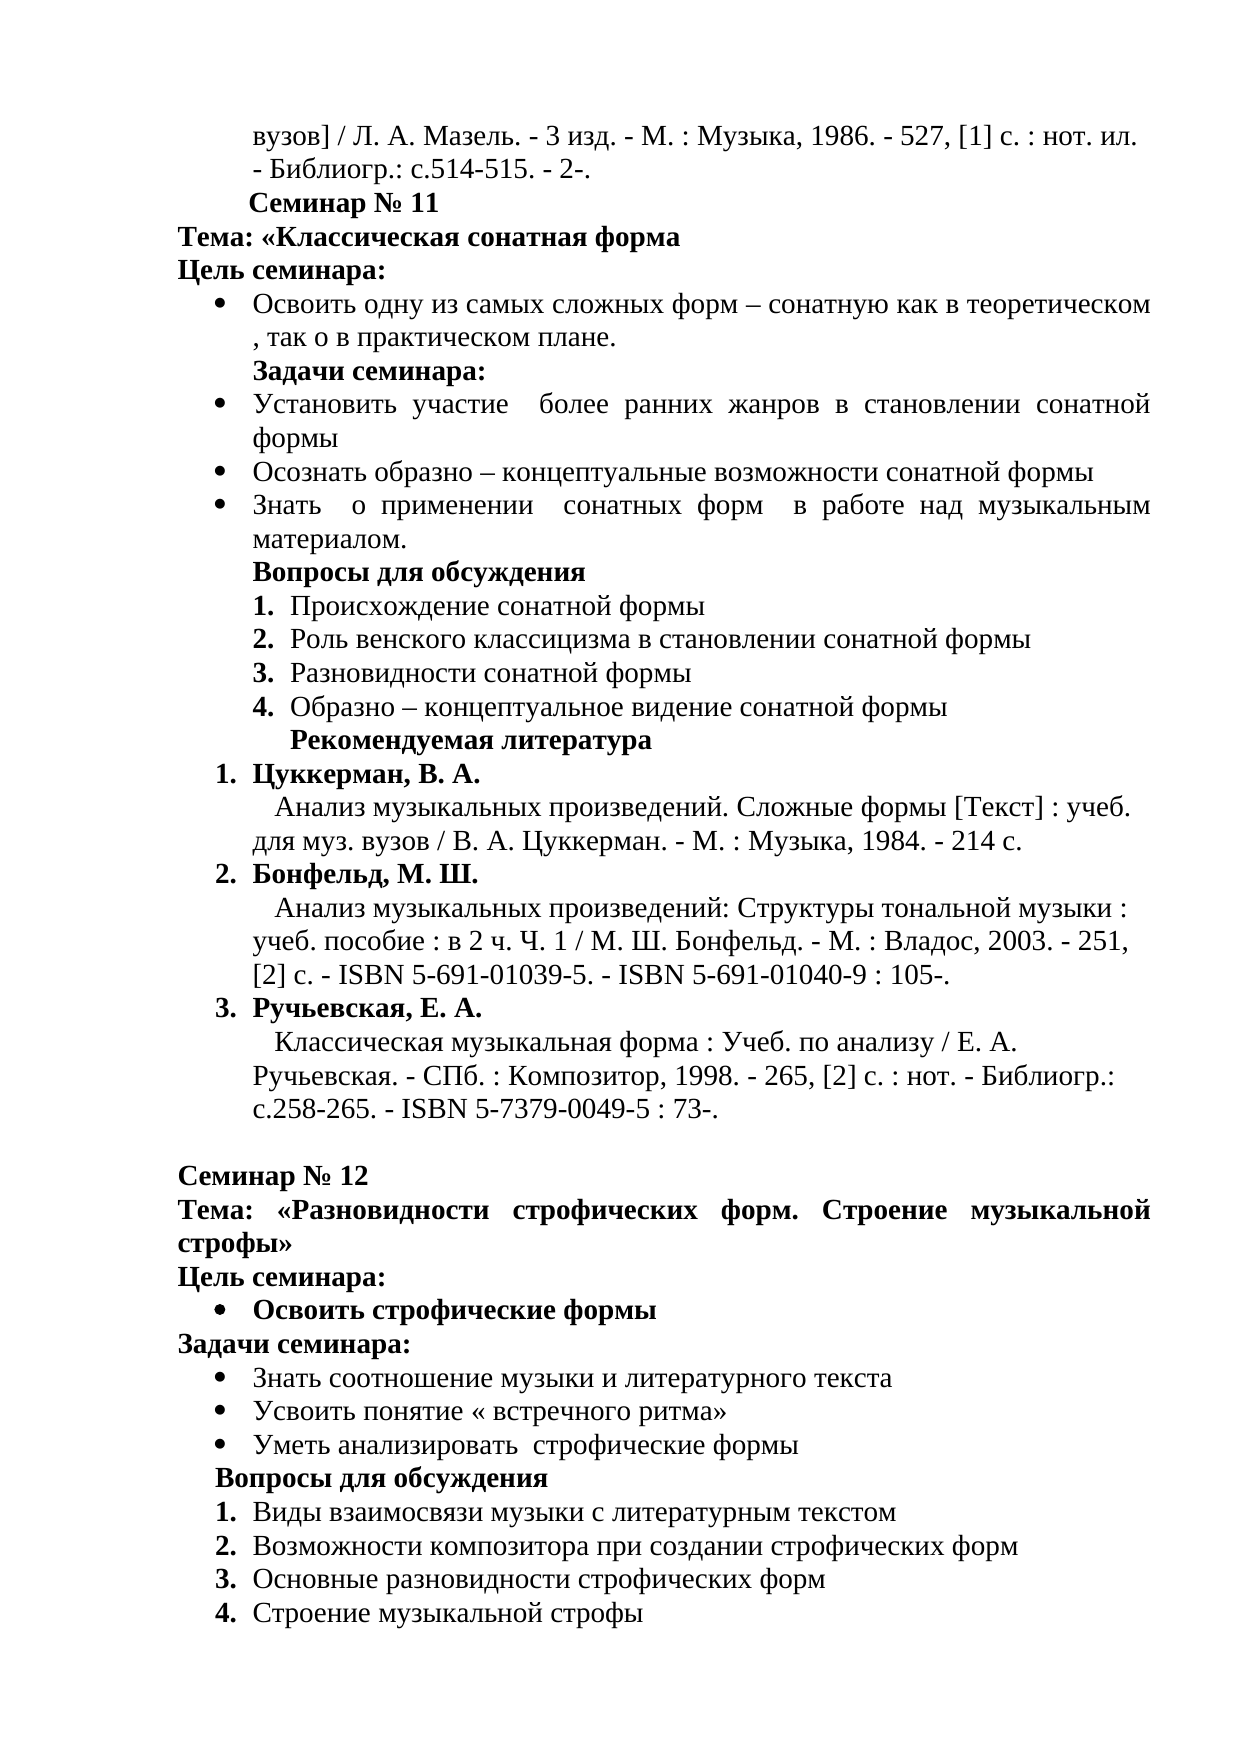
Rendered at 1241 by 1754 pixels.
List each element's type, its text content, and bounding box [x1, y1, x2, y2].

text Вопросы для обсуждения [215, 1461, 1152, 1494]
list Знать о применении сонатных форм в работе над музыкальным материалом. [215, 487, 1152, 554]
text Цель семинара: [177, 252, 1152, 286]
text Семинар № 11 [248, 185, 1152, 219]
list Цуккерман, В. А. Анализ музыкальных произведений. Сложные формы [Текст] : учеб. для муз. вузов / В. А. Цуккерман. - М. : Музыка, 1984. - 214 c. [215, 756, 1152, 856]
list Разновидности сонатной формы [252, 655, 1152, 689]
list Происхождение сонатной формы [252, 588, 1152, 622]
text Тема: «Классическая сонатная форма [177, 219, 1152, 252]
list Основные разновидности строфических форм [215, 1561, 1152, 1595]
list Образно – концептуальное видение сонатной формы [252, 689, 1152, 722]
list Осознать образно – концептуальные возможности сонатной формы [215, 454, 1152, 487]
list Усвоить понятие « встречного ритма» [215, 1393, 1152, 1427]
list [215, 118, 1152, 185]
list Роль венского классицизма в становлении сонатной формы [252, 622, 1152, 655]
list Знать соотношение музыки и литературного текста [215, 1360, 1152, 1393]
list Освоить одну из самых сложных форм – сонатную как в теоретическом , так о в практическом плане. [215, 286, 1152, 353]
text Задачи семинара: [177, 1326, 1152, 1360]
list Виды взаимосвязи музыки с литературным текстом [215, 1494, 1152, 1528]
text Цель семинара: [177, 1259, 1152, 1292]
list Строение музыкальной строфы [215, 1595, 1152, 1628]
list Возможности композитора при создании строфических форм [215, 1528, 1152, 1561]
list Ручьевская, Е. А. Классическая музыкальная форма : Учеб. по анализу / Е. А. Ручьевская. - СПб. : Композитор, 1998. - 265, [2] с. : нот. - Библиогр.: с.258-265. - ISBN 5-7379-0049-5 : 73-. [215, 991, 1152, 1125]
list Освоить строфические формы [215, 1292, 1152, 1326]
text Рекомендуемая литература [290, 722, 1152, 756]
list Установить участие более ранних жанров в становлении сонатной формы [215, 387, 1152, 454]
text Вопросы для обсуждения [252, 554, 1152, 588]
text Семинар № 12 [177, 1158, 1152, 1192]
list Бонфельд, М. Ш. Анализ музыкальных произведений: Структуры тональной музыки : учеб. пособие : в 2 ч. Ч. 1 / М. Ш. Бонфельд. - М. : Владос, 2003. - 251, [2] c. - ISBN 5-691-01039-5. - ISBN 5-691-01040-9 : 105-. [215, 856, 1152, 991]
text Задачи семинара: [252, 353, 1152, 387]
text Тема: «Разновидности строфических форм. Строение музыкальной строфы» [177, 1192, 1152, 1259]
list Уметь анализировать строфические формы [215, 1427, 1152, 1461]
